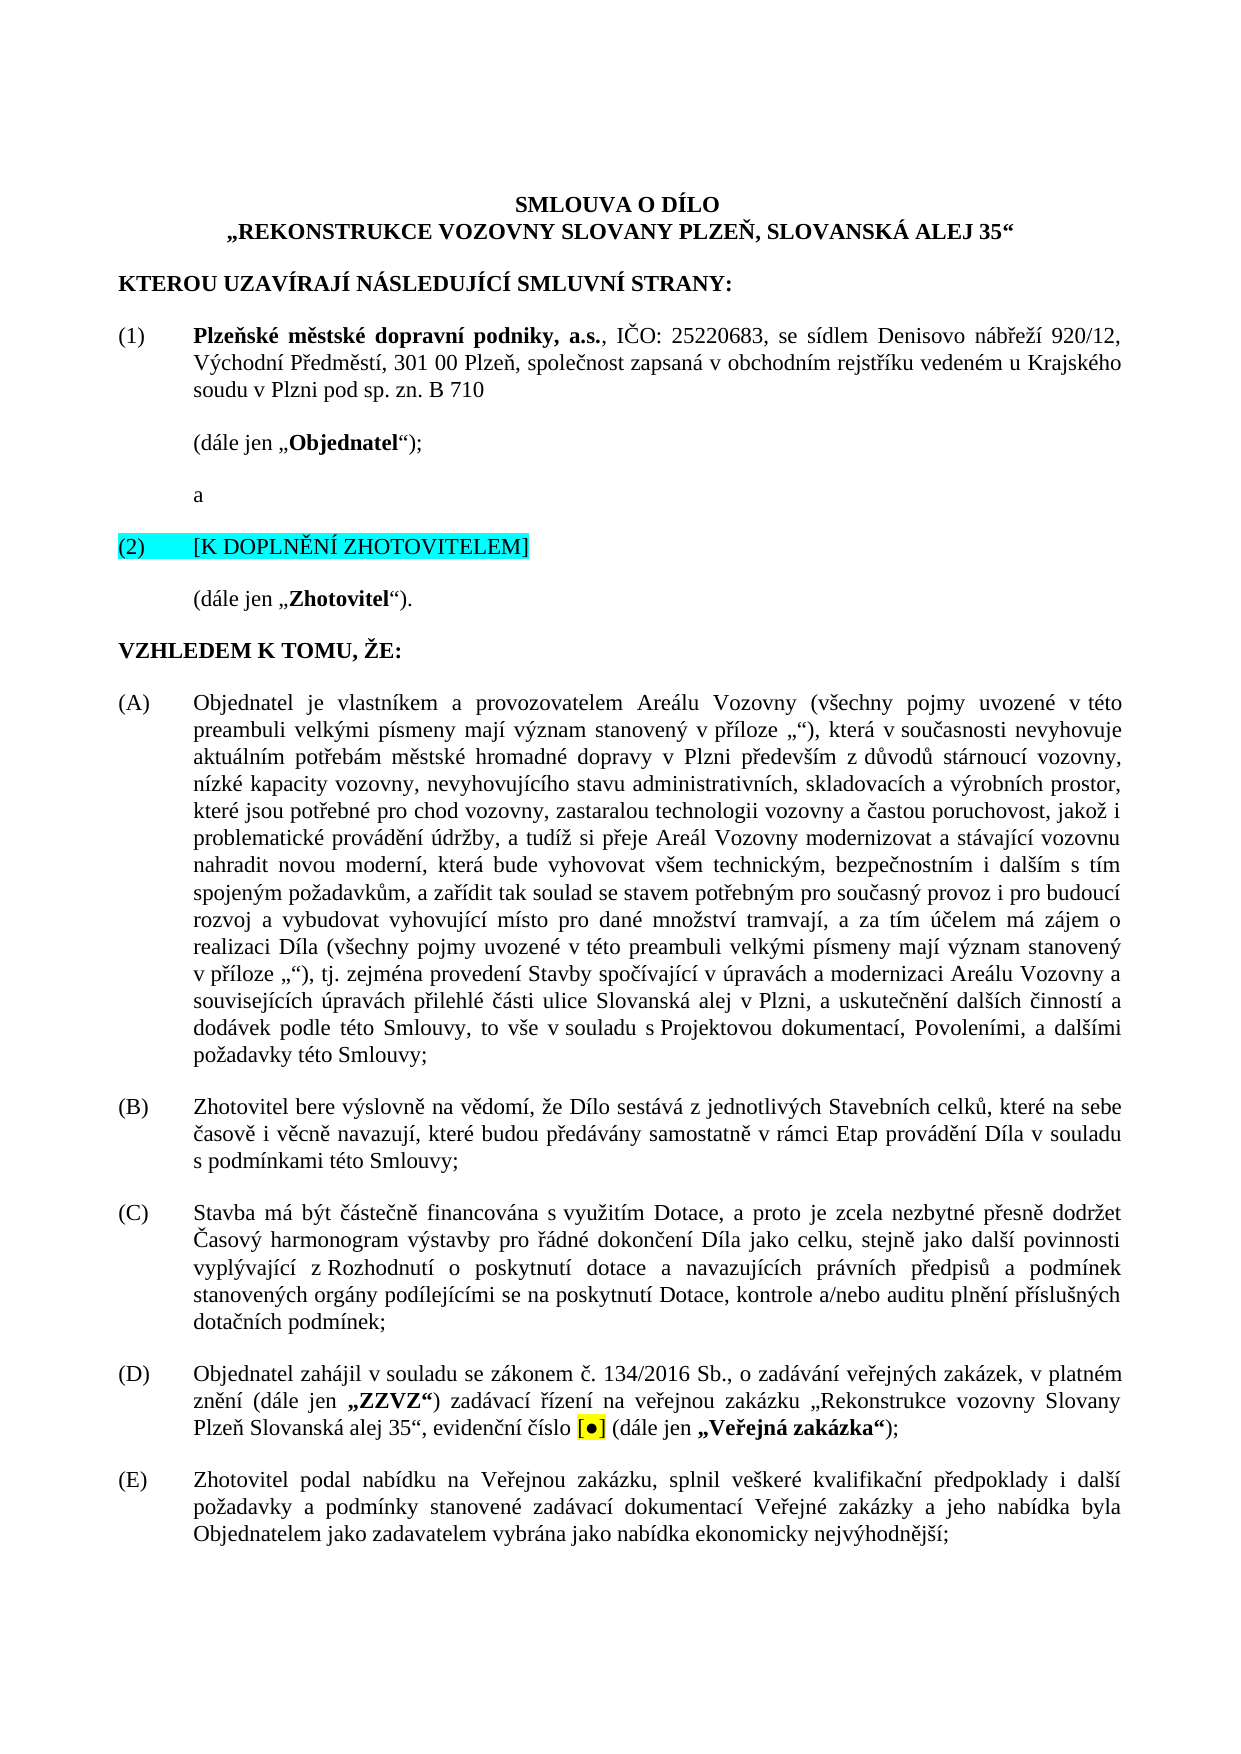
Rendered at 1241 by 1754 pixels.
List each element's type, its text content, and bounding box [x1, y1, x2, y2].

text Zhotovitel bere výslovně na vědomí, že Dílo sestává z jednotlivých Stavebních celků, které na sebe časově i věcně navazují, které budou předávány samostatně v rámci Etap provádění Díla v souladu s podmínkami této Smlouvy; [118, 1092, 1122, 1174]
text Objednatel zahájil v souladu se zákonem č. 134/2016 Sb., o zadávání veřejných zakázek, v platném znění (dále jen „ZZVZ“) zadávací řízení na veřejnou zakázku „Rekonstrukce vozovny Slovany Plzeň Slovanská alej 35“, evidenční číslo [●] (dále jen „Veřejná zakázka“); [118, 1359, 1122, 1440]
text Plzeňské městské dopravní podniky, a.s., IČO: 25220683, se sídlem Denisovo nábřeží 920/12, Východní Předměstí, 301 00 Plzeň, společnost zapsaná v obchodním rejstříku vedeném u Krajského soudu v Plzni pod sp. zn. B 710 [118, 322, 1122, 403]
text KTEROU UZAVÍRAJÍ NÁSLEDUJÍCÍ SMLUVNÍ STRANY: [118, 269, 1122, 297]
text a [193, 480, 1122, 507]
text Stavba má být částečně financována s využitím Dotace, a proto je zcela nezbytné přesně dodržet Časový harmonogram výstavby pro řádné dokončení Díla jako celku, stejně jako další povinnosti vyplývající z Rozhodnutí o poskytnutí dotace a navazujících právních předpisů a podmínek stanovených orgány podílejícími se na poskytnutí Dotace, kontrole a/nebo auditu plnění příslušných dotačních podmínek; [118, 1199, 1122, 1334]
text (dále jen „Objednatel“); [193, 428, 1122, 455]
text Objednatel je vlastníkem a provozovatelem Areálu Vozovny (všechny pojmy uvozené v této preambuli velkými písmeny mají význam stanovený v příloze „Příloha 1“), která v současnosti nevyhovuje aktuálním potřebám městské hromadné dopravy v Plzni především z důvodů stárnoucí vozovny, nízké kapacity vozovny, nevyhovujícího stavu administrativních, skladovacích a výrobních prostor, které jsou potřebné pro chod vozovny, zastaralou technologii vozovny a častou poruchovost, jakož i problematické provádění údržby, a tudíž si přeje Areál Vozovny modernizovat a stávající vozovnu nahradit novou moderní, která bude vyhovovat všem technickým, bezpečnostním i dalším s tím spojeným požadavkům, a zařídit tak soulad se stavem potřebným pro současný provoz i pro budoucí rozvoj a vybudovat vyhovující místo pro dané množství tramvají, a za tím účelem má zájem o realizaci Díla (všechny pojmy uvozené v této preambuli velkými písmeny mají význam stanovený v příloze „Příloha 1“), tj. zejména provedení Stavby spočívající v úpravách a modernizaci Areálu Vozovny a souvisejících úpravách přilehlé části ulice Slovanská alej v Plzni, a uskutečnění dalších činností a dodávek podle této Smlouvy, to vše v souladu s Projektovou dokumentací, Povoleními, a dalšími požadavky této Smlouvy; [118, 688, 1122, 1067]
text (dále jen „Zhotovitel“). [193, 584, 1122, 611]
text VZHLEDEM K TOMU, ŽE: [118, 636, 1122, 663]
text Zhotovitel podal nabídku na Veřejnou zakázku, splnil veškeré kvalifikační předpoklady i další požadavky a podmínky stanovené zadávací dokumentací Veřejné zakázky a jeho nabídka byla Objednatelem jako zadavatelem vybrána jako nabídka ekonomicky nejvýhodnější; [118, 1465, 1122, 1547]
text smlouva o DÍLO „REKONSTRUKCE VOZOVNY SLOVANY plzeň, SLOVANSKÁ ALEJ 35“ [118, 190, 1122, 244]
text [K DOPLNĚNÍ ZHOTOVITELEM] [118, 532, 1122, 559]
